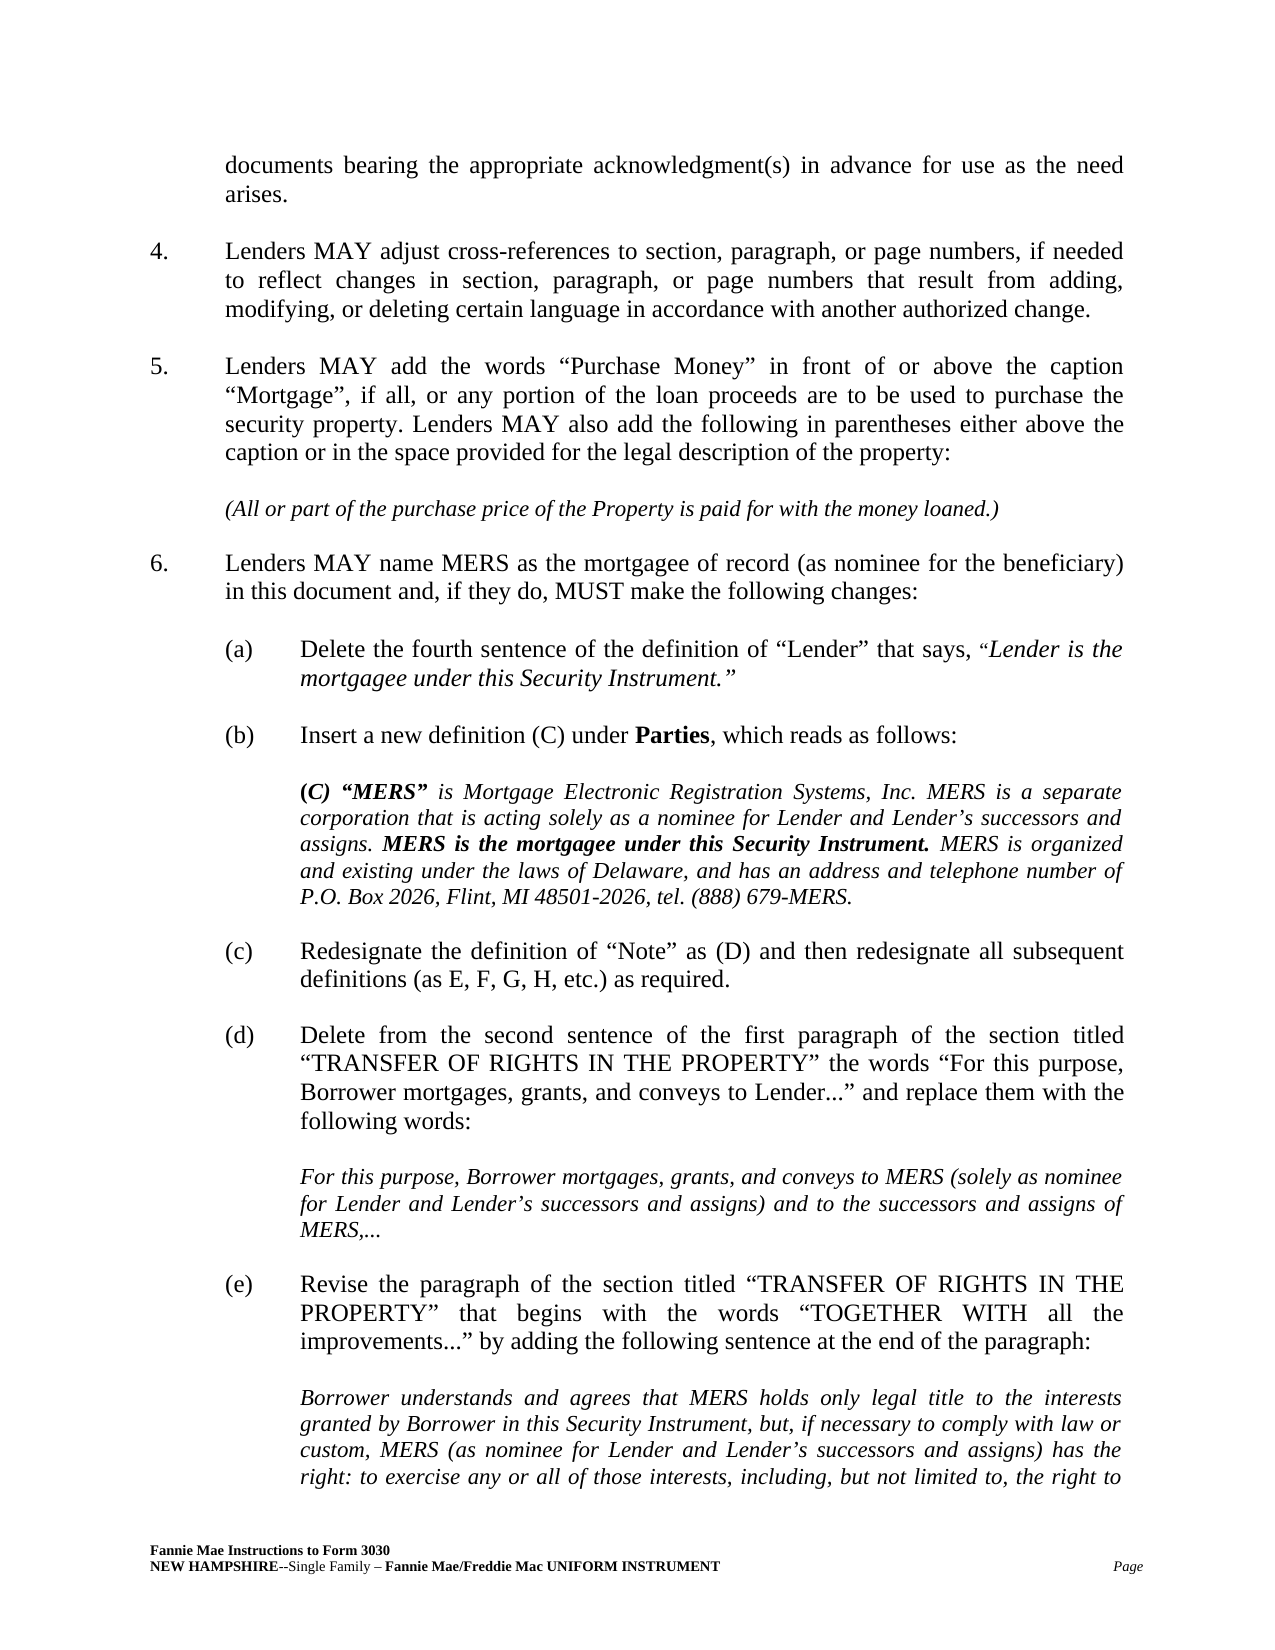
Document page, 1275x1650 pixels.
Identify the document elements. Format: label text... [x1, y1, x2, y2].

text (c) Redesignate the definition of “Note” as (D) and then redesignate all subsequent definitions (as E, F, G, H, etc.) as required. [225, 936, 1125, 993]
text (All or part of the purchase price of the Property is paid for with the money loaned.) [150, 495, 1125, 521]
text (b) Insert a new definition (C) under Parties, which reads as follows: [150, 720, 1125, 749]
text (a) Delete the fourth sentence of the definition of “Lender” that says, “Lender is the mortgagee under this Security Instrument.” [225, 634, 1125, 691]
text 6. Lenders name MERS as the mortgagee of record (as nominee for the beneficiary) in this document and, if they do, MUST make the following changes: [150, 548, 1125, 605]
text (C) “MERS” is Mortgage Electronic Registration Systems, Inc. MERS is a separate corporation that is acting solely as a nominee for Lender and Lender’s successors and assigns. MERS is the mortgagee under this Security Instrument. MERS is organized and existing under the laws of Delaware, and has an address and telephone number of P.O. Box 2026, Flint, MI 48501-2026, tel. (888) 679-MERS. [300, 778, 1125, 909]
text (d) Delete from the second sentence of the first paragraph of the section titled “TRANSFER OF RIGHTS IN THE PROPERTY” the words “For this purpose, Borrower mortgages, grants, and conveys to Lender...” and replace them with the following words: [225, 1020, 1125, 1135]
text 5. Lenders add the words “Purchase Money” in front of or above the caption “Mortgage”, if all, or any portion of the loan proceeds are to be used to purchase the security property. Lenders also add the following in parentheses either above the caption or in the space provided for the legal description of the property: [150, 351, 1125, 466]
text (e) Revise the paragraph of the section titled “TRANSFER OF RIGHTS IN THE PROPERTY” that begins with the words “TOGETHER WITH all the improvements...” by adding the following sentence at the end of the paragraph: [225, 1269, 1125, 1355]
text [150, 150, 1125, 207]
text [300, 1384, 1125, 1489]
text 4. Lenders adjust cross-references to section, paragraph, or page numbers, if needed to reflect changes in section, paragraph, or page numbers that result from adding, modifying, or deleting certain language in accordance with another authorized change. [150, 236, 1125, 322]
text For this purpose, Borrower mortgages, grants, and conveys to MERS (solely as nominee for Lender and Lender’s successors and assigns) and to the successors and assigns of MERS,... [300, 1163, 1125, 1242]
